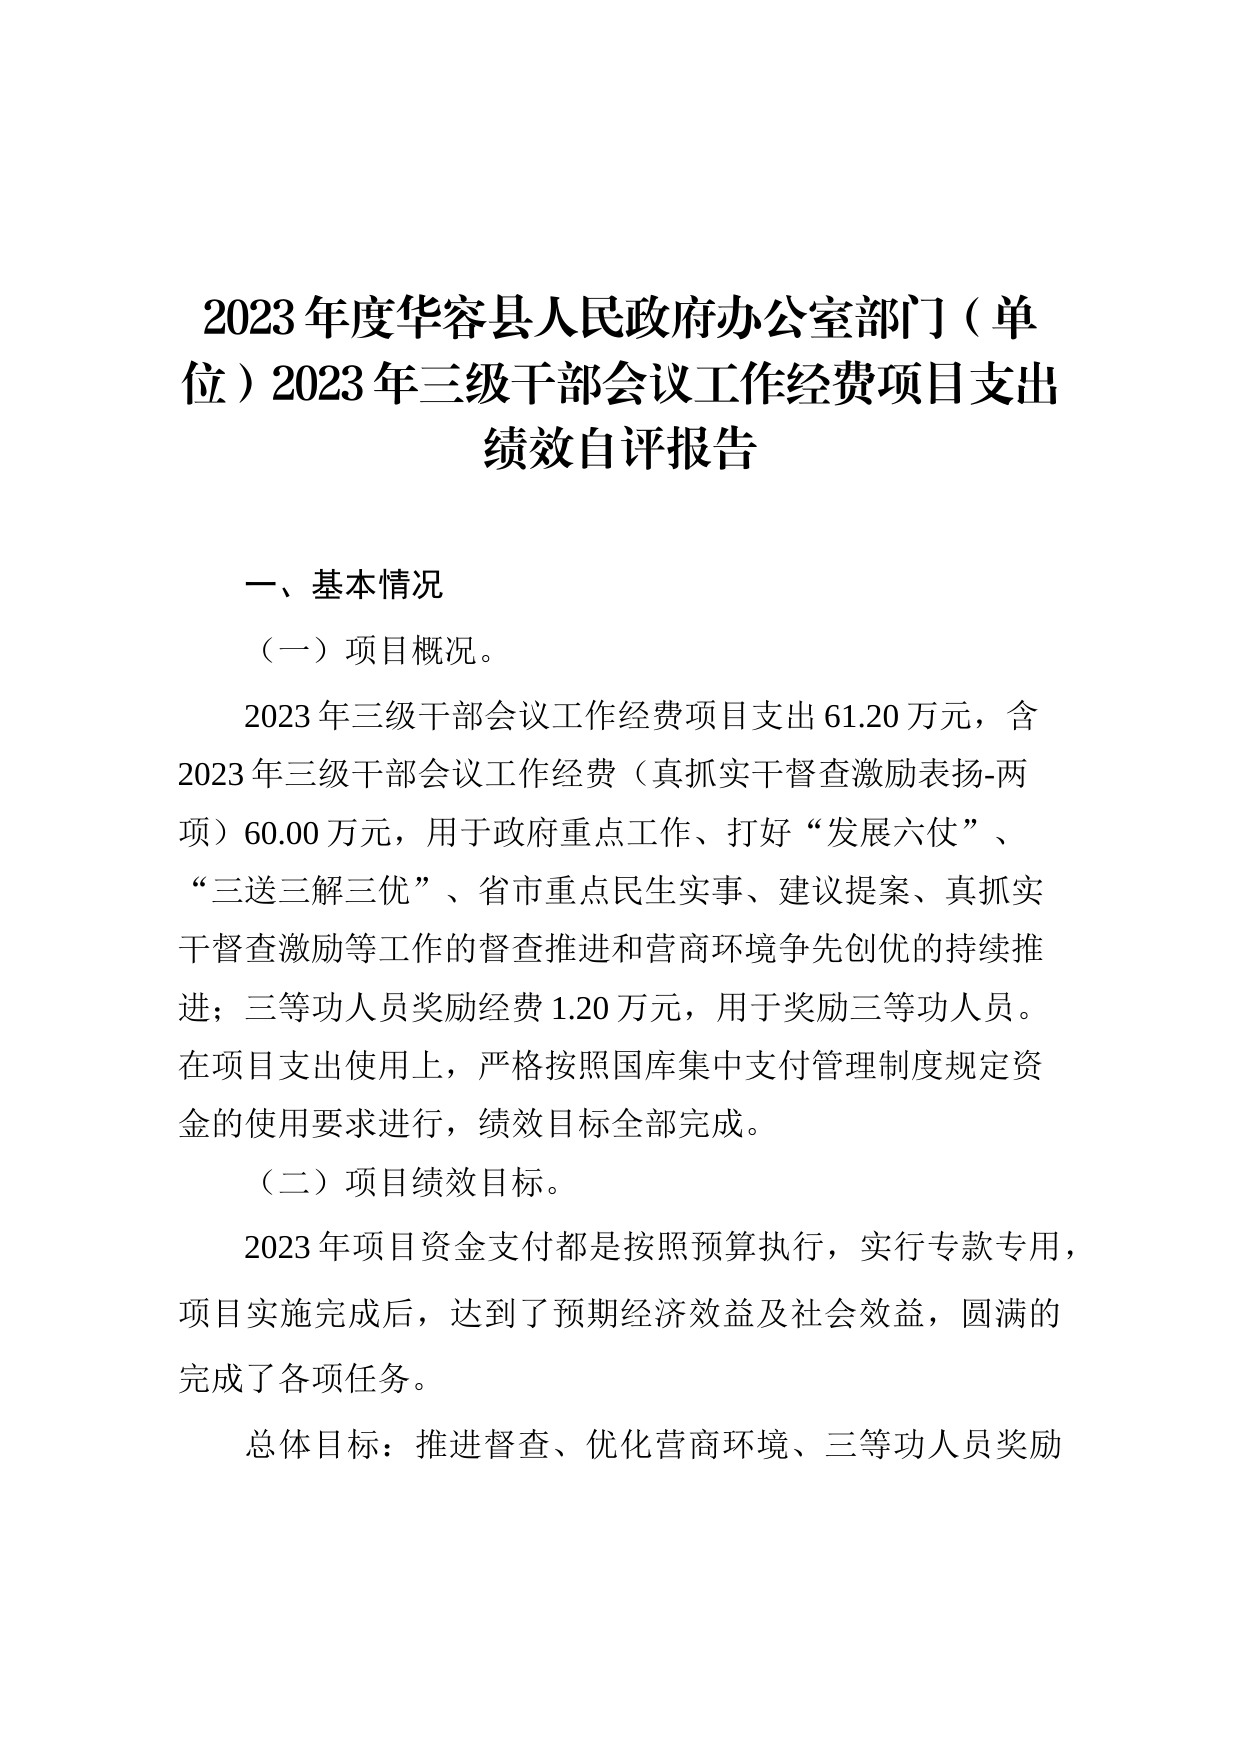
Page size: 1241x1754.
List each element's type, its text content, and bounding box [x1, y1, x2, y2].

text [177, 1409, 1063, 1474]
text （二）项目绩效目标。 [177, 1147, 1063, 1213]
text 2023年三级干部会议工作经费项目支出61.20万元，含2023年三级干部会议工作经费（真抓实干督查激励表扬-两项）60.00万元，用于政府重点工作、打好“发展六仗”、“三送三解三优”、省市重点民生实事、建议提案、真抓实干督查激励等工作的督查推进和营商环境争先创优的持续推进；三等功人员奖励经费1.20万元，用于奖励三等功人员。在项目支出使用上，严格按照国库集中支付管理制度规定资金的使用要求进行，绩效目标全部完成。 [177, 681, 1063, 1147]
text 2023年度华容县人民政府办公室部门（单位）2023年三级干部会议工作经费项目支出 [177, 288, 1063, 419]
text （一）项目概况。 [177, 615, 1063, 681]
text 绩效自评报告 [177, 419, 1063, 484]
text 2023年项目资金支付都是按照预算执行，实行专款专用，项目实施完成后，达到了预期经济效益及社会效益，圆满的完成了各项任务。 [177, 1213, 1063, 1409]
text 一、基本情况 [177, 550, 1063, 615]
